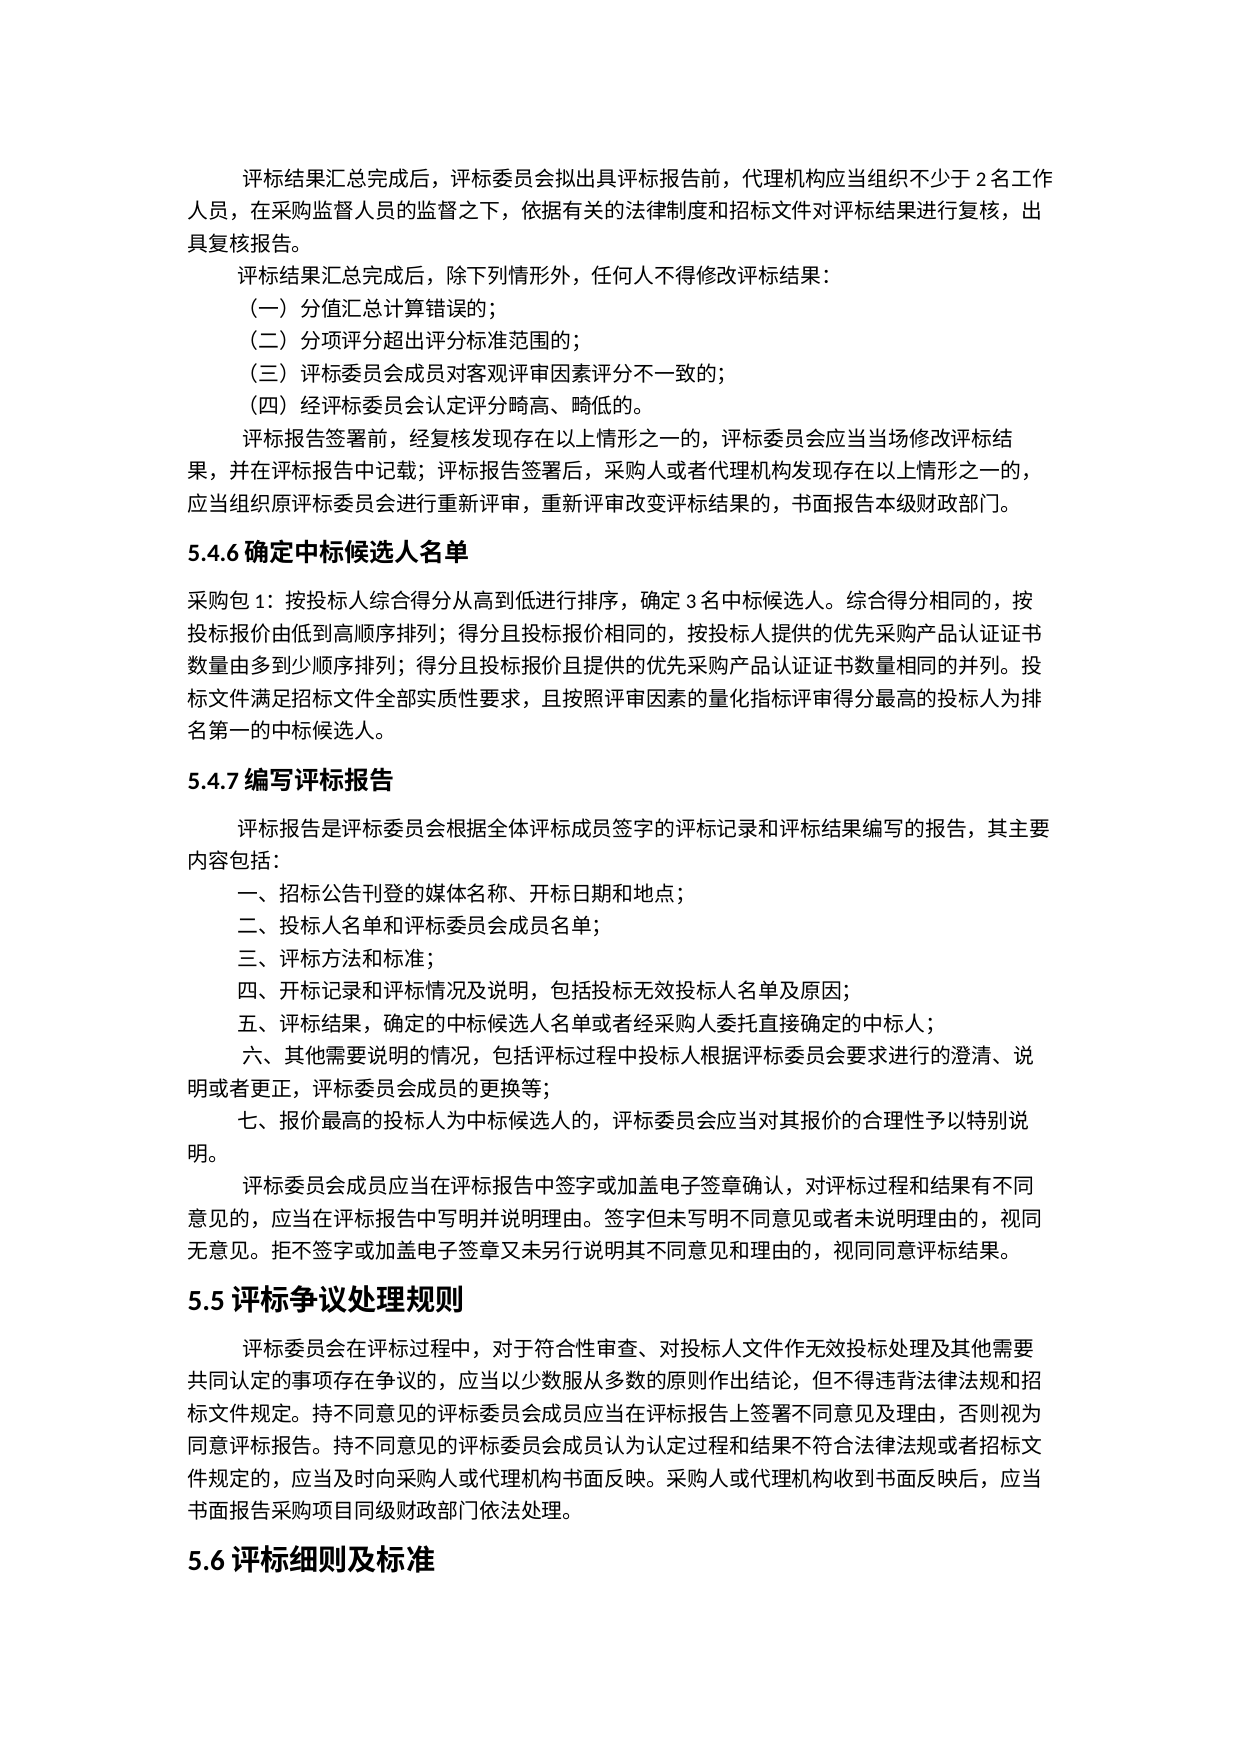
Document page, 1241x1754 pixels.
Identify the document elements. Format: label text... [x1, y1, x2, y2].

text 评标结果汇总完成后，评标委员会拟出具评标报告前，代理机构应当组织不少于2名工作人员，在采购监督人员的监督之下，依据有关的法律制度和招标文件对评标结果进行复核，出具复核报告。 [187, 162, 1053, 259]
text （二）分项评分超出评分标准范围的； [187, 324, 1053, 357]
text （一）分值汇总计算错误的； [187, 292, 1053, 324]
text 5.5评标争议处理规则 [187, 1267, 1053, 1332]
text 评标委员会在评标过程中，对于符合性审查、对投标人文件作无效投标处理及其他需要共同认定的事项存在争议的，应当以少数服从多数的原则作出结论，但不得违背法律法规和招标文件规定。持不同意见的评标委员会成员应当在评标报告上签署不同意见及理由，否则视为同意评标报告。持不同意见的评标委员会成员认为认定过程和结果不符合法律法规或者招标文件规定的，应当及时向采购人或代理机构书面反映。采购人或代理机构收到书面反映后，应当书面报告采购项目同级财政部门依法处理。 [187, 1332, 1053, 1527]
text 5.6评标细则及标准 [187, 1527, 1053, 1592]
text 三、评标方法和标准； [187, 942, 1053, 974]
text （四）经评标委员会认定评分畸高、畸低的。 [187, 389, 1053, 422]
text 一、招标公告刊登的媒体名称、开标日期和地点； [187, 877, 1053, 909]
text 采购包1：按投标人综合得分从高到低进行排序，确定3名中标候选人。综合得分相同的，按投标报价由低到高顺序排列；得分且投标报价相同的，按投标人提供的优先采购产品认证证书数量由多到少顺序排列；得分且投标报价且提供的优先采购产品认证证书数量相同的并列。投标文件满足招标文件全部实质性要求，且按照评审因素的量化指标评审得分最高的投标人为排名第一的中标候选人。 [187, 584, 1053, 747]
text 二、投标人名单和评标委员会成员名单； [187, 909, 1053, 942]
text 六、其他需要说明的情况，包括评标过程中投标人根据评标委员会要求进行的澄清、说明或者更正，评标委员会成员的更换等； [187, 1039, 1053, 1104]
text 五、评标结果，确定的中标候选人名单或者经采购人委托直接确定的中标人； [187, 1007, 1053, 1039]
text 评标委员会成员应当在评标报告中签字或加盖电子签章确认，对评标过程和结果有不同意见的，应当在评标报告中写明并说明理由。签字但未写明不同意见或者未说明理由的，视同无意见。拒不签字或加盖电子签章又未另行说明其不同意见和理由的，视同同意评标结果。 [187, 1169, 1053, 1267]
text （三）评标委员会成员对客观评审因素评分不一致的； [187, 357, 1053, 389]
text 评标报告签署前，经复核发现存在以上情形之一的，评标委员会应当当场修改评标结果，并在评标报告中记载；评标报告签署后，采购人或者代理机构发现存在以上情形之一的，应当组织原评标委员会进行重新评审，重新评审改变评标结果的，书面报告本级财政部门。 [187, 422, 1053, 519]
text 评标结果汇总完成后，除下列情形外，任何人不得修改评标结果： [187, 259, 1053, 292]
text 5.4.7编写评标报告 [187, 747, 1053, 812]
text 评标报告是评标委员会根据全体评标成员签字的评标记录和评标结果编写的报告，其主要内容包括： [187, 812, 1053, 877]
text 七、报价最高的投标人为中标候选人的，评标委员会应当对其报价的合理性予以特别说明。 [187, 1104, 1053, 1169]
text 5.4.6确定中标候选人名单 [187, 519, 1053, 584]
text 四、开标记录和评标情况及说明，包括投标无效投标人名单及原因； [187, 974, 1053, 1007]
